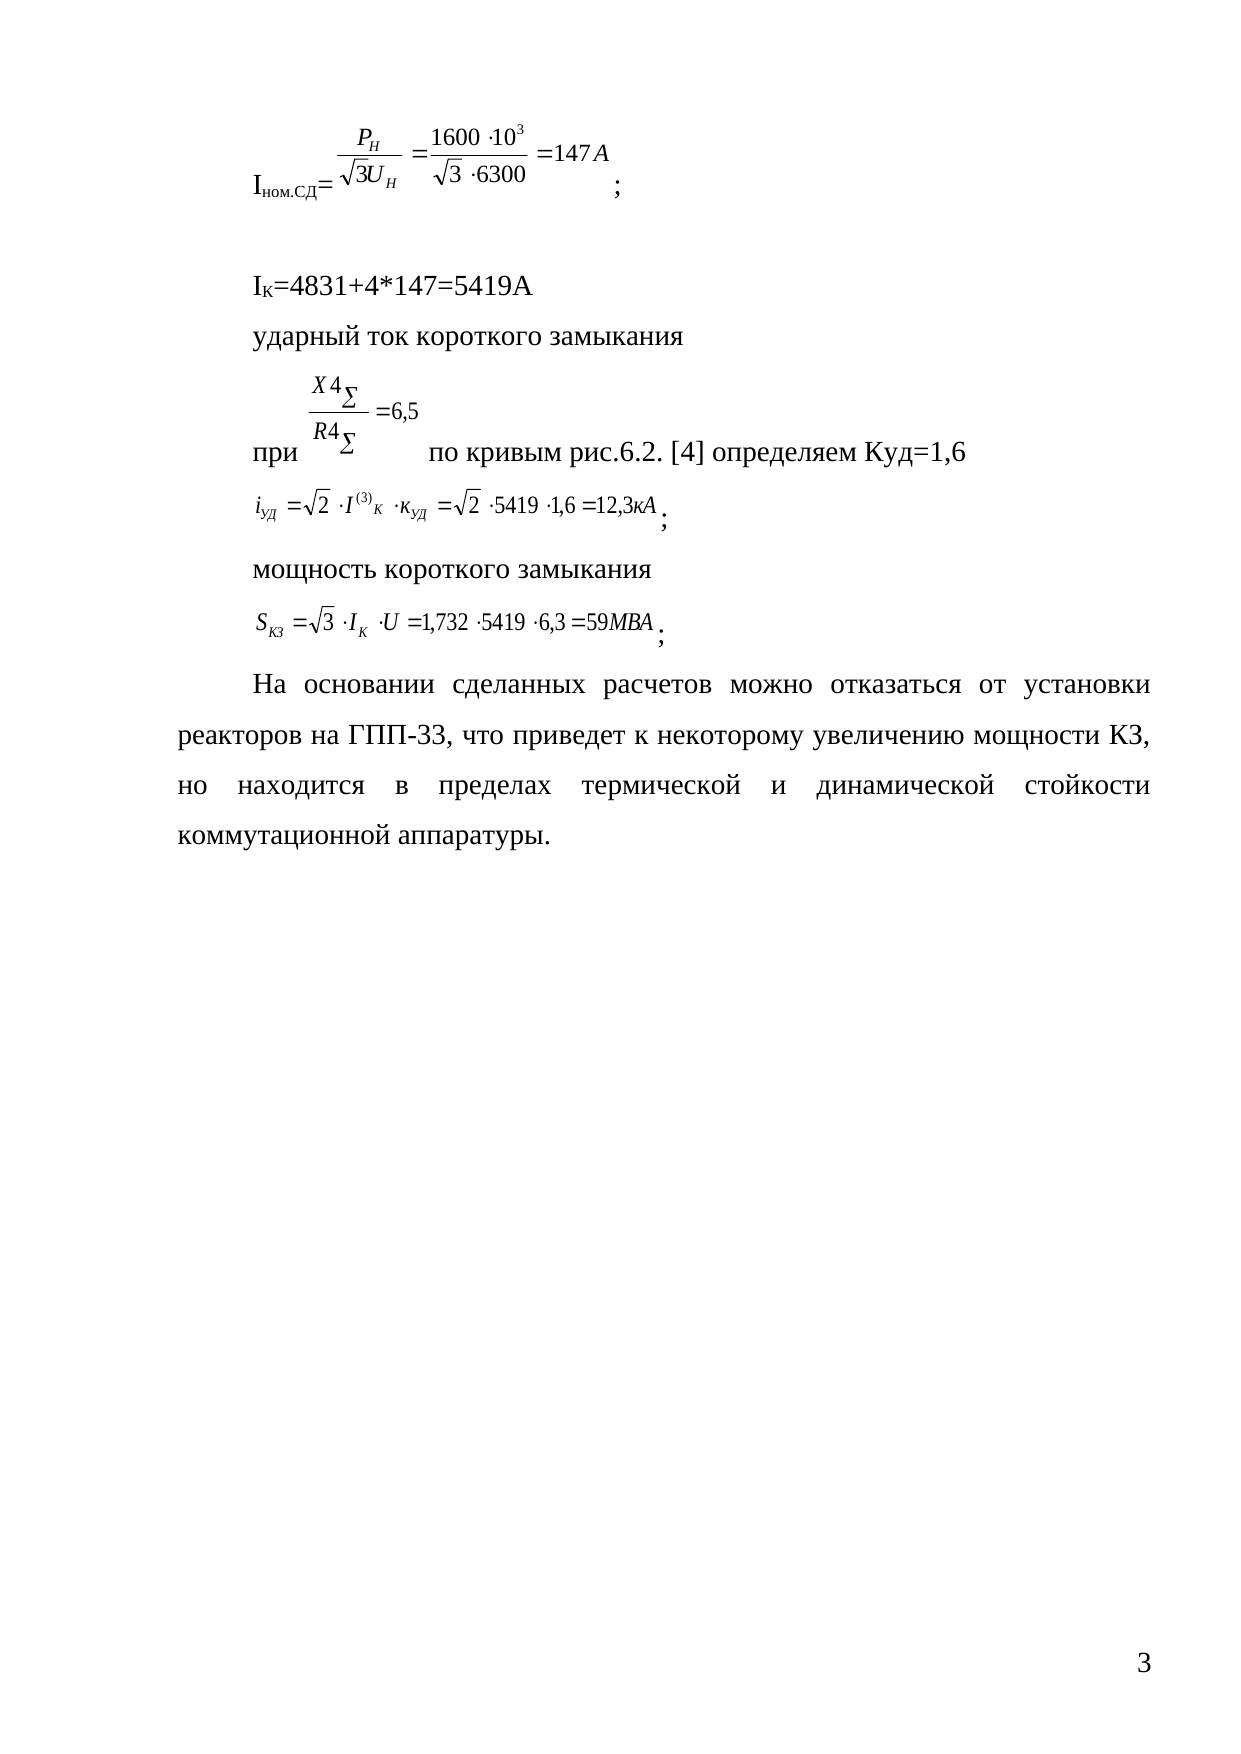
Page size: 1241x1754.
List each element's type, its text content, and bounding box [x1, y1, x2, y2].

text мощность короткого замыкания [177, 551, 1152, 584]
text ударный ток короткого замыкания [177, 318, 1152, 352]
text ; [177, 484, 1152, 534]
text Iном.СД=; [177, 118, 1152, 201]
text На основании сделанных расчетов можно отказаться от установки реакторов на ГПП-33, что приведет к некоторому увеличению мощности КЗ, но находится в пределах термической и динамической стойкости коммутационной аппаратуры. [177, 667, 1152, 851]
text IК=4831+4*147=5419А [177, 268, 1152, 302]
text при по кривым рис.6.2. [4] определяем Куд=1,6 [177, 369, 1152, 467]
text ; [177, 601, 1152, 650]
